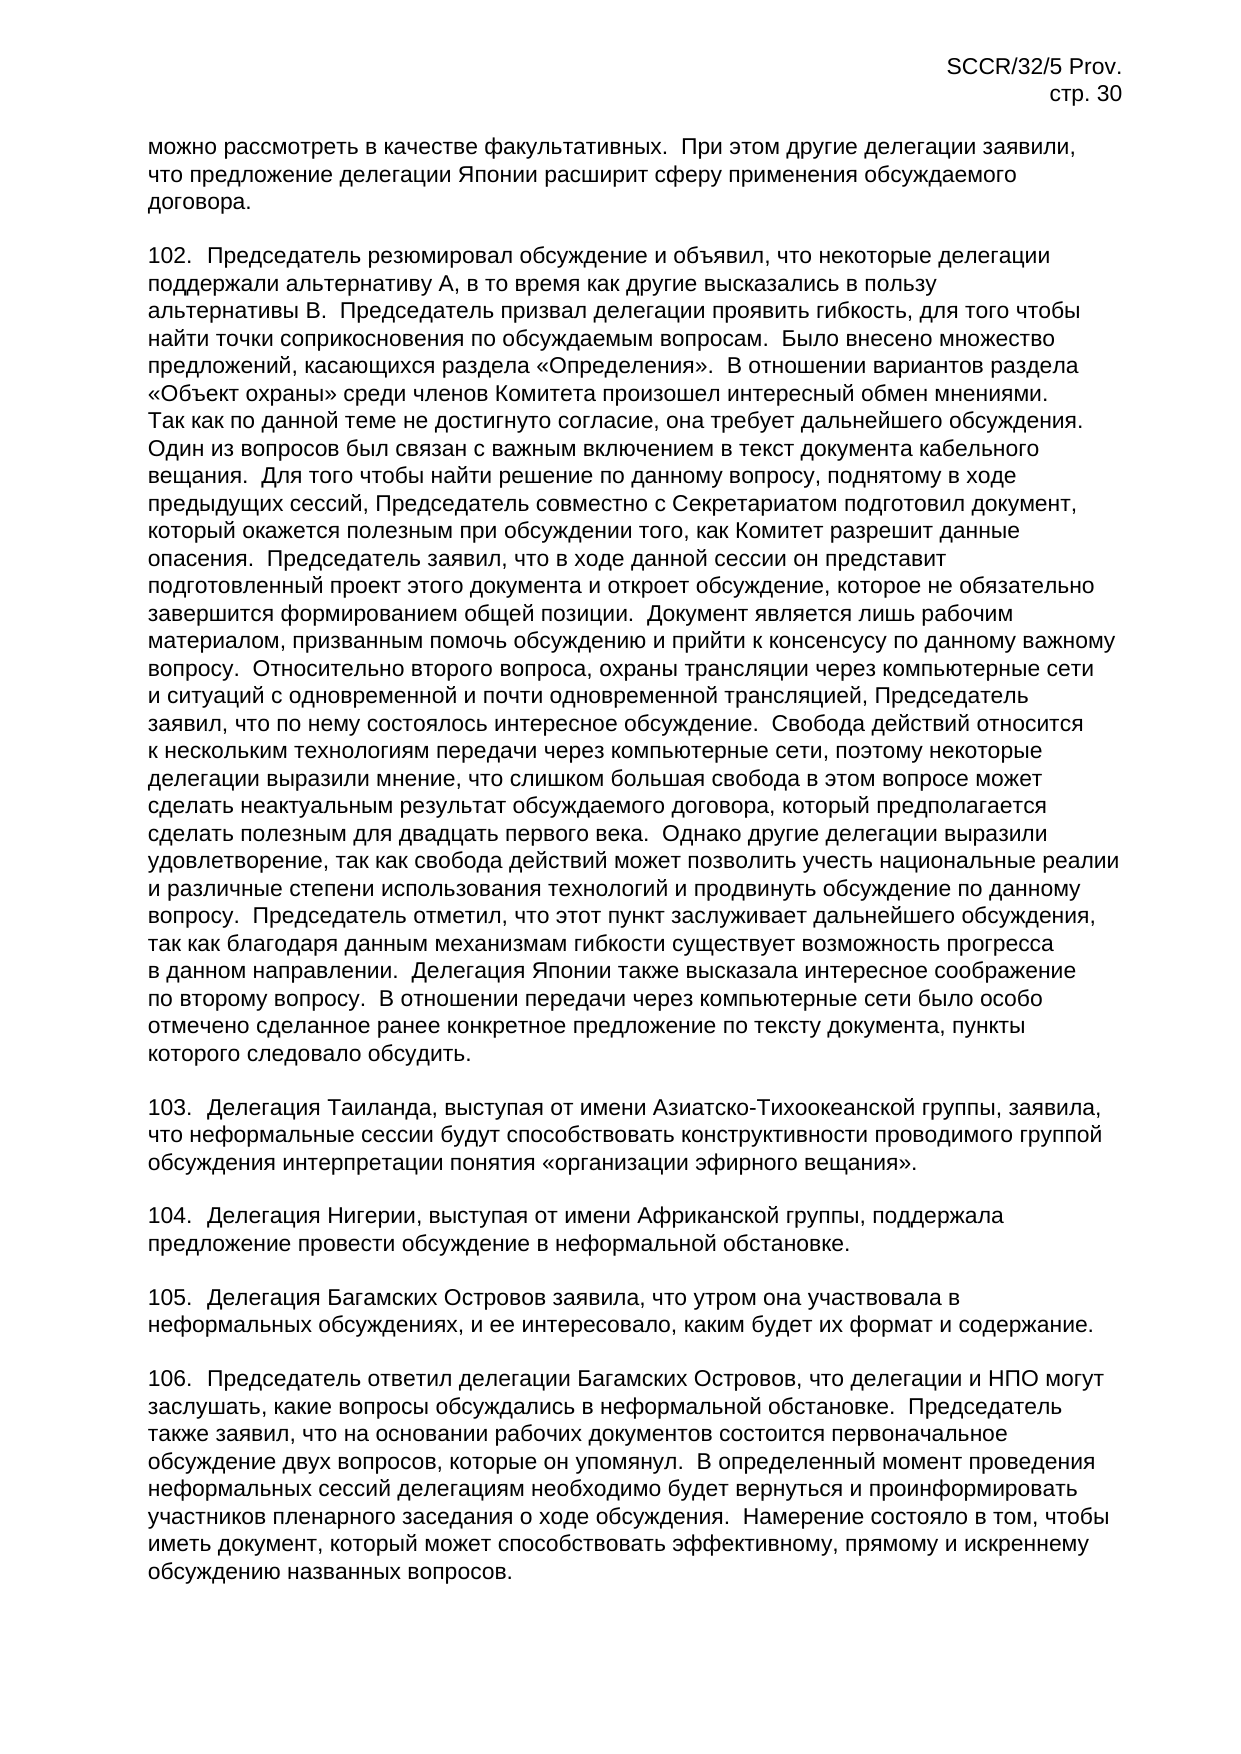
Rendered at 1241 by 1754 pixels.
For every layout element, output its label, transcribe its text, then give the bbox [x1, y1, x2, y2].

list Делегация Нигерии, выступая от имени Африканской группы, поддержала предложение провести обсуждение в неформальной обстановке. [148, 1201, 1122, 1256]
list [148, 132, 1122, 215]
list Делегация Таиланда, выступая от имени Азиатско-Тихоокеанской группы, заявила, что неформальные сессии будут способствовать конструктивности проводимого группой обсуждения интерпретации понятия «организации эфирного вещания». [148, 1092, 1122, 1175]
list Председатель резюмировал обсуждение и объявил, что некоторые делегации поддержали альтернативу A, в то время как другие высказались в пользу альтернативы B. Председатель призвал делегации проявить гибкость, для того чтобы найти точки соприкосновения по обсуждаемым вопросам. Было внесено множество предложений, касающихся раздела «Определения». В отношении вариантов раздела «Объект охраны» среди членов Комитета произошел интересный обмен мнениями. Так как по данной теме не достигнуто согласие, она требует дальнейшего обсуждения. Один из вопросов был связан с важным включением в текст документа кабельного вещания. Для того чтобы найти решение по данному вопросу, поднятому в ходе предыдущих сессий, Председатель совместно с Секретариатом подготовил документ, который окажется полезным при обсуждении того, как Комитет разрешит данные опасения. Председатель заявил, что в ходе данной сессии он представит подготовленный проект этого документа и откроет обсуждение, которое не обязательно завершится формированием общей позиции. Документ является лишь рабочим материалом, призванным помочь обсуждению и прийти к консенсусу по данному важному вопросу. Относительно второго вопроса, охраны трансляции через компьютерные сети и ситуаций с одновременной и почти одновременной трансляцией, Председатель заявил, что по нему состоялось интересное обсуждение. Свобода действий относится к нескольким технологиям передачи через компьютерные сети, поэтому некоторые делегации выразили мнение, что слишком большая свобода в этом вопросе может сделать неактуальным результат обсуждаемого договора, который предполагается сделать полезным для двадцать первого века. Однако другие делегации выразили удовлетворение, так как свобода действий может позволить учесть национальные реалии и различные степени использования технологий и продвинуть обсуждение по данному вопросу. Председатель отметил, что этот пункт заслуживает дальнейшего обсуждения, так как благодаря данным механизмам гибкости существует возможность прогресса в данном направлении. Делегация Японии также высказала интересное соображение по второму вопросу. В отношении передачи через компьютерные сети было особо отмечено сделанное ранее конкретное предложение по тексту документа, пункты которого следовало обсудить. [148, 241, 1122, 1066]
list Делегация Багамских Островов заявила, что утром она участвовала в неформальных обсуждениях, и ее интересовало, каким будет их формат и содержание. [148, 1283, 1122, 1338]
list Председатель ответил делегации Багамских Островов, что делегации и НПО могут заслушать, какие вопросы обсуждались в неформальной обстановке. Председатель также заявил, что на основании рабочих документов состоится первоначальное обсуждение двух вопросов, которые он упомянул. В определенный момент проведения неформальных сессий делегациям необходимо будет вернуться и проинформировать участников пленарного заседания о ходе обсуждения. Намерение состояло в том, чтобы иметь документ, который может способствовать эффективному, прямому и искреннему обсуждению названных вопросов. [148, 1364, 1122, 1584]
